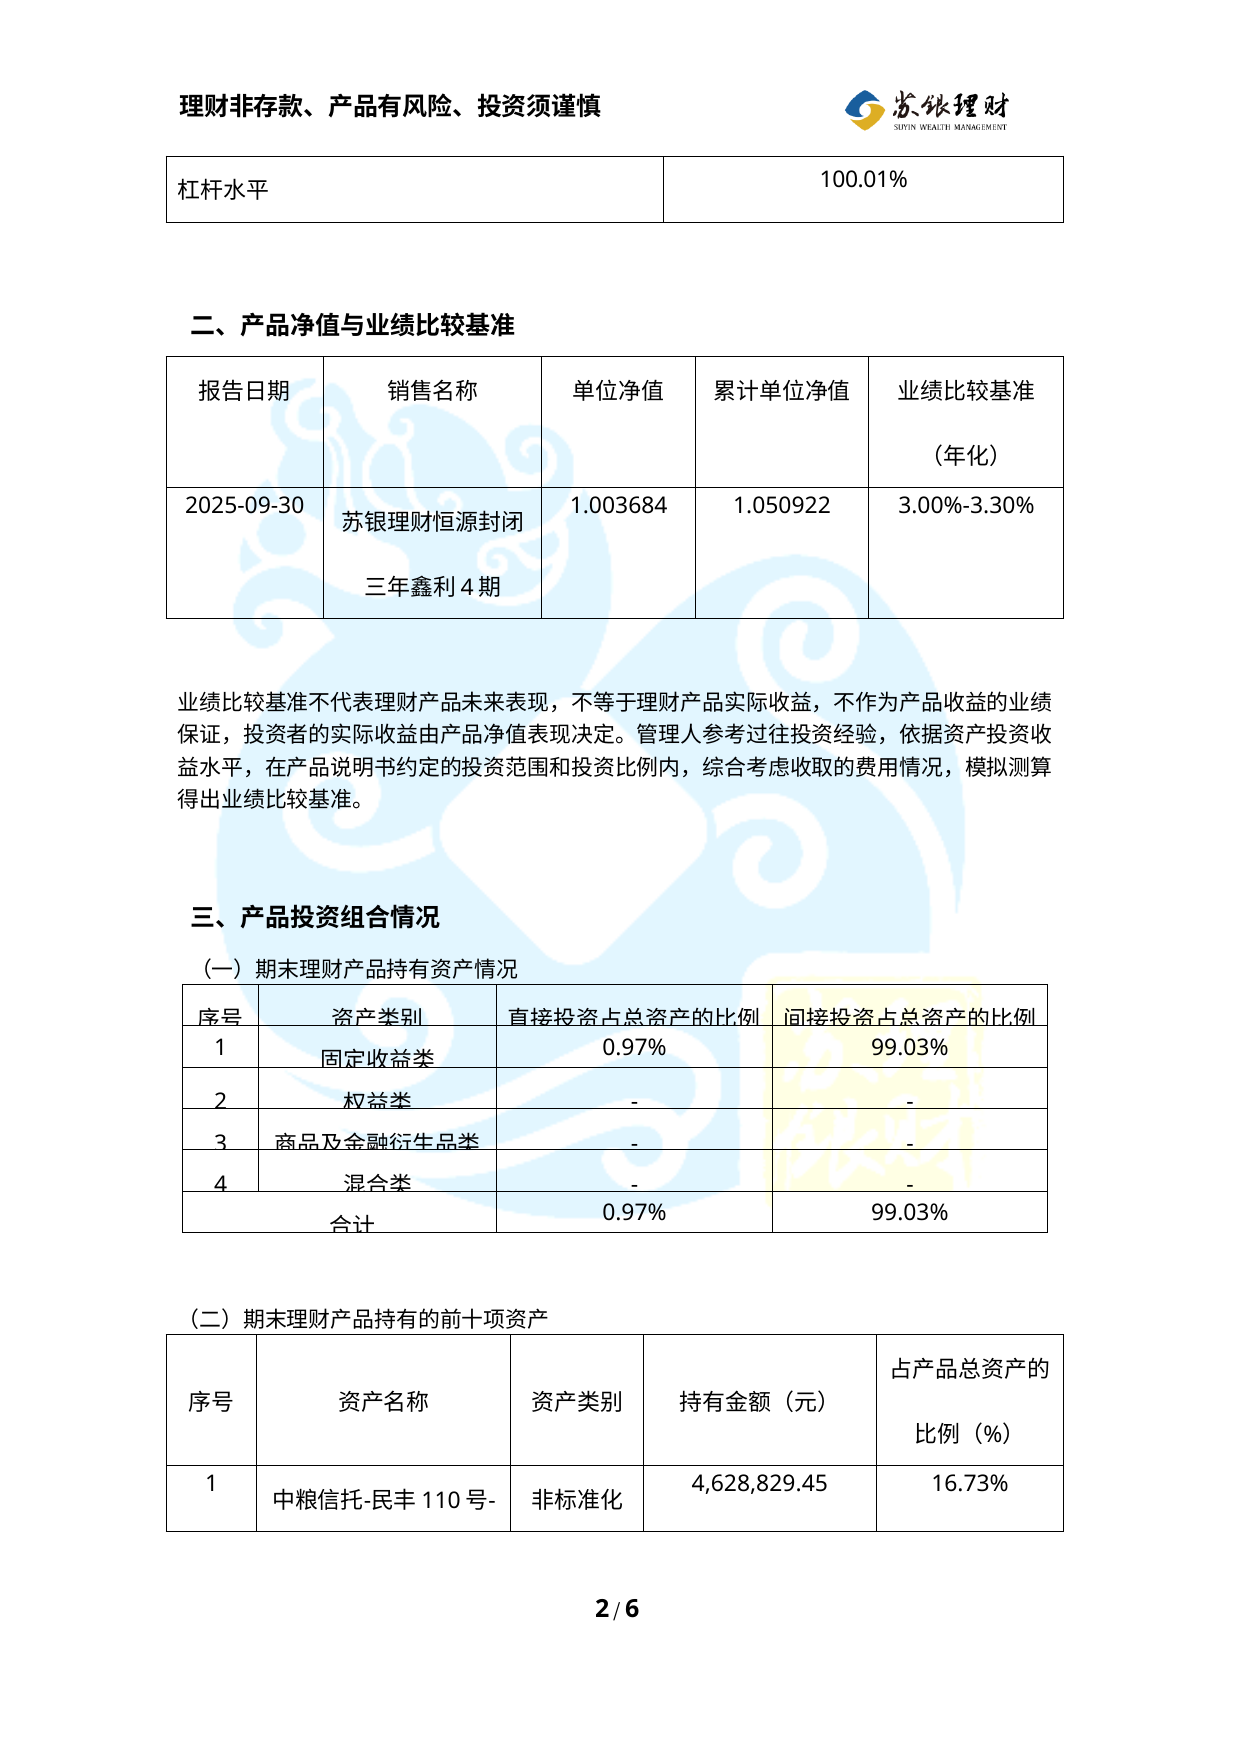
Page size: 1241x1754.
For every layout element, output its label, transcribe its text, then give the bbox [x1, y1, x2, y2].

table_header 持有金额（元） [644, 1335, 876, 1465]
table_header 报告日期 [167, 357, 323, 487]
table_cell 1 [167, 1466, 256, 1531]
table_cell 3 [183, 1109, 258, 1149]
table_cell 1 [183, 1026, 258, 1067]
table_cell 合计 [183, 1192, 496, 1232]
table_cell - [497, 1150, 772, 1191]
table_cell 权益类 [259, 1068, 496, 1108]
table_cell 商品及金融衍生品类 [259, 1109, 496, 1149]
table_header 资产类别 [511, 1335, 643, 1465]
table_cell 4,628,829.45 [644, 1466, 876, 1531]
table_cell - [773, 1150, 1047, 1191]
table_cell 99.03% [773, 1026, 1047, 1067]
table_header 序号 [183, 985, 258, 1025]
table_cell 2 [183, 1068, 258, 1108]
table_header 单位净值 [542, 357, 695, 487]
table_cell 99.03% [773, 1192, 1047, 1232]
table_header 序号 [167, 1335, 256, 1465]
table_cell 0.97% [497, 1192, 772, 1232]
table_cell 16.73% [877, 1466, 1063, 1531]
table_cell 4 [183, 1150, 258, 1191]
table_cell 1.050922 [696, 488, 868, 618]
subtitle （二）期末理财产品持有的前十项资产 [177, 1302, 1053, 1334]
table_cell 1.003684 [542, 488, 695, 618]
subtitle （一）期末理财产品持有资产情况 [190, 951, 1053, 984]
table_cell 2025-09-30 [167, 488, 323, 618]
text 业绩比较基准不代表理财产品未来表现，不等于理财产品实际收益，不作为产品收益的业绩保证，投资者的实际收益由产品净值表现决定。管理人参考过往投资经验，依据资产投资收益水平，在产品说明书约定的投资范围和投资比例内，综合考虑收取的费用情况，模拟测算得出业绩比较基准。 [177, 684, 1053, 814]
table_cell 混合类 [259, 1150, 496, 1191]
table_cell - [773, 1109, 1047, 1149]
table_cell 固定收益类 [259, 1026, 496, 1067]
table_header 累计单位净值 [696, 357, 868, 487]
table_cell 杠杆水平 [167, 157, 663, 222]
subtitle 二、产品净值与业绩比较基准 [190, 291, 1053, 356]
table_cell 中粮信托-民丰110号-蚂蚁借呗-第三期 [257, 1466, 510, 1531]
table_header 占产品总资产的比例（%） [877, 1335, 1063, 1465]
table_header 资产类别 [259, 985, 496, 1025]
table_cell 苏银理财恒源封闭三年鑫利4期 [324, 488, 541, 618]
table_header 业绩比较基准（年化） [869, 357, 1063, 487]
table_cell - [773, 1068, 1047, 1108]
table_header 直接投资占总资产的比例 [497, 985, 772, 1025]
subtitle 三、产品投资组合情况 [190, 883, 1053, 948]
table_header 资产名称 [257, 1335, 510, 1465]
table_cell - [497, 1068, 772, 1108]
table_cell 3.00%-3.30% [869, 488, 1063, 618]
table_cell - [497, 1109, 772, 1149]
table_cell 非标准化债权类资产 [511, 1466, 643, 1531]
table_cell 100.01% [664, 157, 1063, 222]
table_header 间接投资占总资产的比例 [773, 985, 1047, 1025]
table_cell 0.97% [497, 1026, 772, 1067]
picture [820, 72, 1039, 143]
table_header 销售名称 [324, 357, 541, 487]
